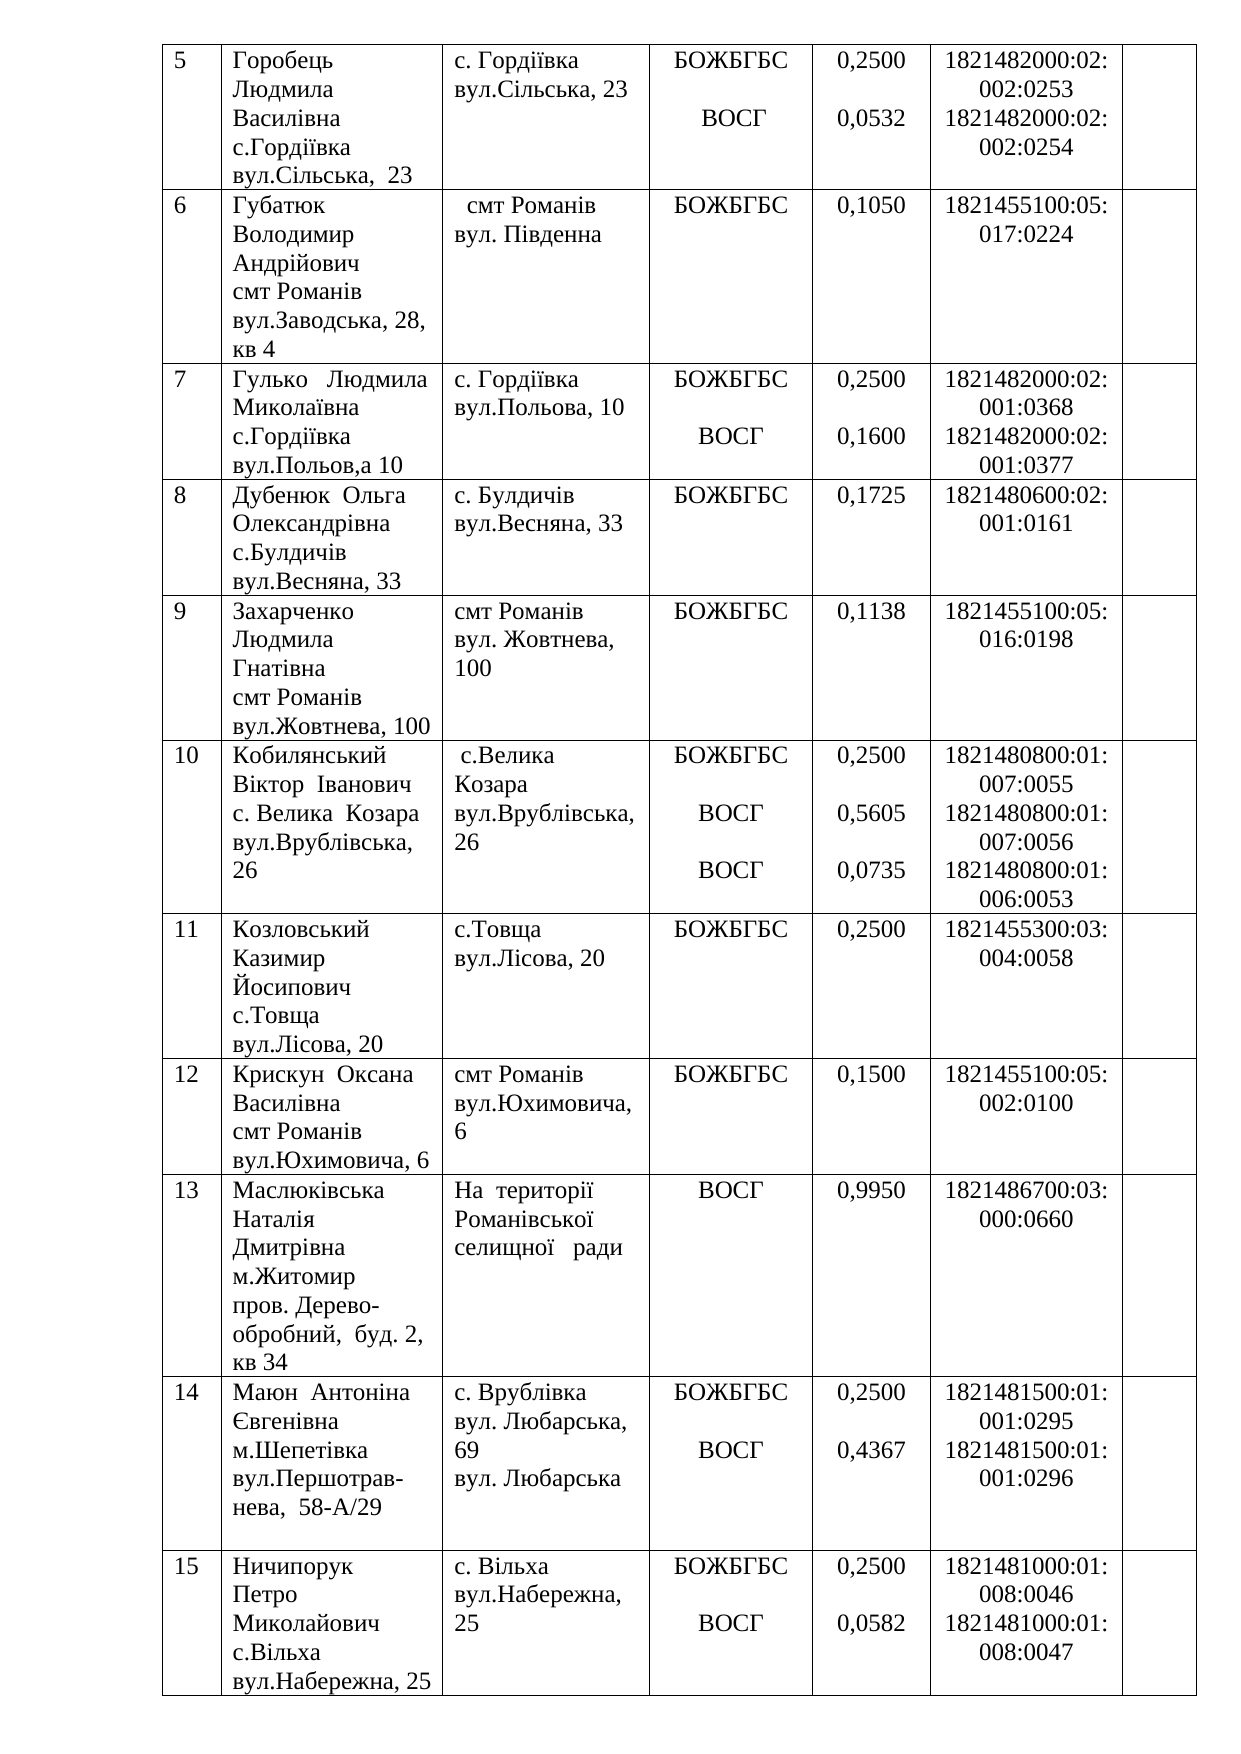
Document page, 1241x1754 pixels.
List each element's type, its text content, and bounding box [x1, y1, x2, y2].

table_cell БОЖБГБС ВОСГ ВОСГ [650, 741, 812, 913]
table_cell 1821455100:05:017:0224 [931, 190, 1122, 363]
table_cell 1821481000:01:008:0046 1821481000:01:008:0047 [931, 1551, 1122, 1694]
table_cell Козловський Казимир Йосипович с.Товща вул.Лісова, 20 [222, 914, 442, 1058]
table_cell [163, 1175, 221, 1376]
table_cell [1123, 1377, 1196, 1550]
table_cell [163, 1551, 221, 1694]
table_cell [1123, 596, 1196, 739]
table_cell [163, 596, 221, 739]
table_cell Горобець Людмила Василівна с.Гордіївка вул.Сільська, 23 [222, 45, 442, 189]
table_cell [1123, 1059, 1196, 1174]
table_cell Крискун Оксана Василівна смт Романів вул.Юхимовича, 6 [222, 1059, 442, 1174]
table_cell Дубенюк Ольга Олександрівна с.Булдичів вул.Весняна, 33 [222, 480, 442, 595]
table_cell 0,2500 0,5605 0,0735 [813, 741, 930, 913]
table_cell 0,1500 [813, 1059, 930, 1174]
table_cell БОЖБГБС [650, 190, 812, 363]
table_cell [163, 741, 221, 913]
table_cell Гулько Людмила Миколаївна с.Гордіївка вул.Польов,а 10 [222, 364, 442, 479]
table_cell 0,1725 [813, 480, 930, 595]
table_cell [163, 1377, 221, 1550]
table_cell 1821455100:05:016:0198 [931, 596, 1122, 739]
table_cell [163, 364, 221, 479]
table_cell с.Товща вул.Лісова, 20 [443, 914, 649, 1058]
table_cell [1123, 1551, 1196, 1694]
table_cell 0,2500 0,1600 [813, 364, 930, 479]
table_cell 0,2500 0,0532 [813, 45, 930, 189]
table_cell [163, 480, 221, 595]
table_cell БОЖБГБС ВОСГ [650, 45, 812, 189]
table_cell Губатюк Володимир Андрійович смт Романів вул.Заводська, 28, кв 4 [222, 190, 442, 363]
table_cell БОЖБГБС [650, 914, 812, 1058]
table_cell 1821481500:01:001:0295 1821481500:01:001:0296 [931, 1377, 1122, 1550]
table_cell 0,2500 0,0582 [813, 1551, 930, 1694]
table_cell 1821480800:01:007:0055 1821480800:01:007:0056 1821480800:01:006:0053 [931, 741, 1122, 913]
table_cell с. Врублівка вул. Любарська, 69 вул. Любарська [443, 1377, 649, 1550]
table_cell смт Романів вул.Юхимовича, 6 [443, 1059, 649, 1174]
table_cell 0,1050 [813, 190, 930, 363]
table_cell 1821482000:02:001:0368 1821482000:02:001:0377 [931, 364, 1122, 479]
table_cell Маюн Антоніна Євгенівна м.Шепетівка вул.Першотрав-нева, 58-А/29 [222, 1377, 442, 1550]
table_cell с. Гордіївка вул.Сільська, 23 [443, 45, 649, 189]
table_cell Кобилянський Віктор Іванович с. Велика Козара вул.Врублівська, 26 [222, 741, 442, 913]
table_cell БОЖБГБС [650, 1059, 812, 1174]
table_cell ВОСГ [650, 1175, 812, 1376]
table_cell На території Романівської селищної ради [443, 1175, 649, 1376]
table_cell [1123, 741, 1196, 913]
table_cell Захарченко Людмила Гнатівна смт Романів вул.Жовтнева, 100 [222, 596, 442, 739]
table_cell БОЖБГБС ВОСГ [650, 1377, 812, 1550]
table_cell БОЖБГБС [650, 596, 812, 739]
table_cell [163, 914, 221, 1058]
table_cell с. Гордіївка вул.Польова, 10 [443, 364, 649, 479]
table_cell 1821480600:02:001:0161 [931, 480, 1122, 595]
table_cell 0,2500 [813, 914, 930, 1058]
table_cell [1123, 45, 1196, 189]
table_cell БОЖБГБС [650, 480, 812, 595]
table_cell смт Романів вул. Жовтнева, 100 [443, 596, 649, 739]
table_cell [1123, 914, 1196, 1058]
table_cell 0,1138 [813, 596, 930, 739]
table_cell [1123, 190, 1196, 363]
table_cell 1821486700:03:000:0660 [931, 1175, 1122, 1376]
table_cell Маслюківська Наталія Дмитрівна м.Житомир пров. Дерево-обробний, буд. 2, кв 34 [222, 1175, 442, 1376]
table_cell с. Булдичів вул.Весняна, 33 [443, 480, 649, 595]
table_cell [163, 45, 221, 189]
table_cell 0,9950 [813, 1175, 930, 1376]
table_cell Ничипорук Петро Миколайович с.Вільха вул.Набережна, 25 [222, 1551, 442, 1694]
table_cell смт Романів вул. Південна [443, 190, 649, 363]
table_cell 0,2500 0,4367 [813, 1377, 930, 1550]
table_cell [1123, 1175, 1196, 1376]
table_cell 1821482000:02:002:0253 1821482000:02:002:0254 [931, 45, 1122, 189]
table_cell с. Вільха вул.Набережна, 25 [443, 1551, 649, 1694]
table_cell [1123, 480, 1196, 595]
table_cell [1123, 364, 1196, 479]
table_cell [163, 190, 221, 363]
table_cell БОЖБГБС ВОСГ [650, 364, 812, 479]
table_cell 1821455300:03:004:0058 [931, 914, 1122, 1058]
table_cell с.Велика Козара вул.Врублівська, 26 [443, 741, 649, 913]
table_cell [163, 1059, 221, 1174]
table_cell 1821455100:05:002:0100 [931, 1059, 1122, 1174]
table_cell БОЖБГБС ВОСГ [650, 1551, 812, 1694]
